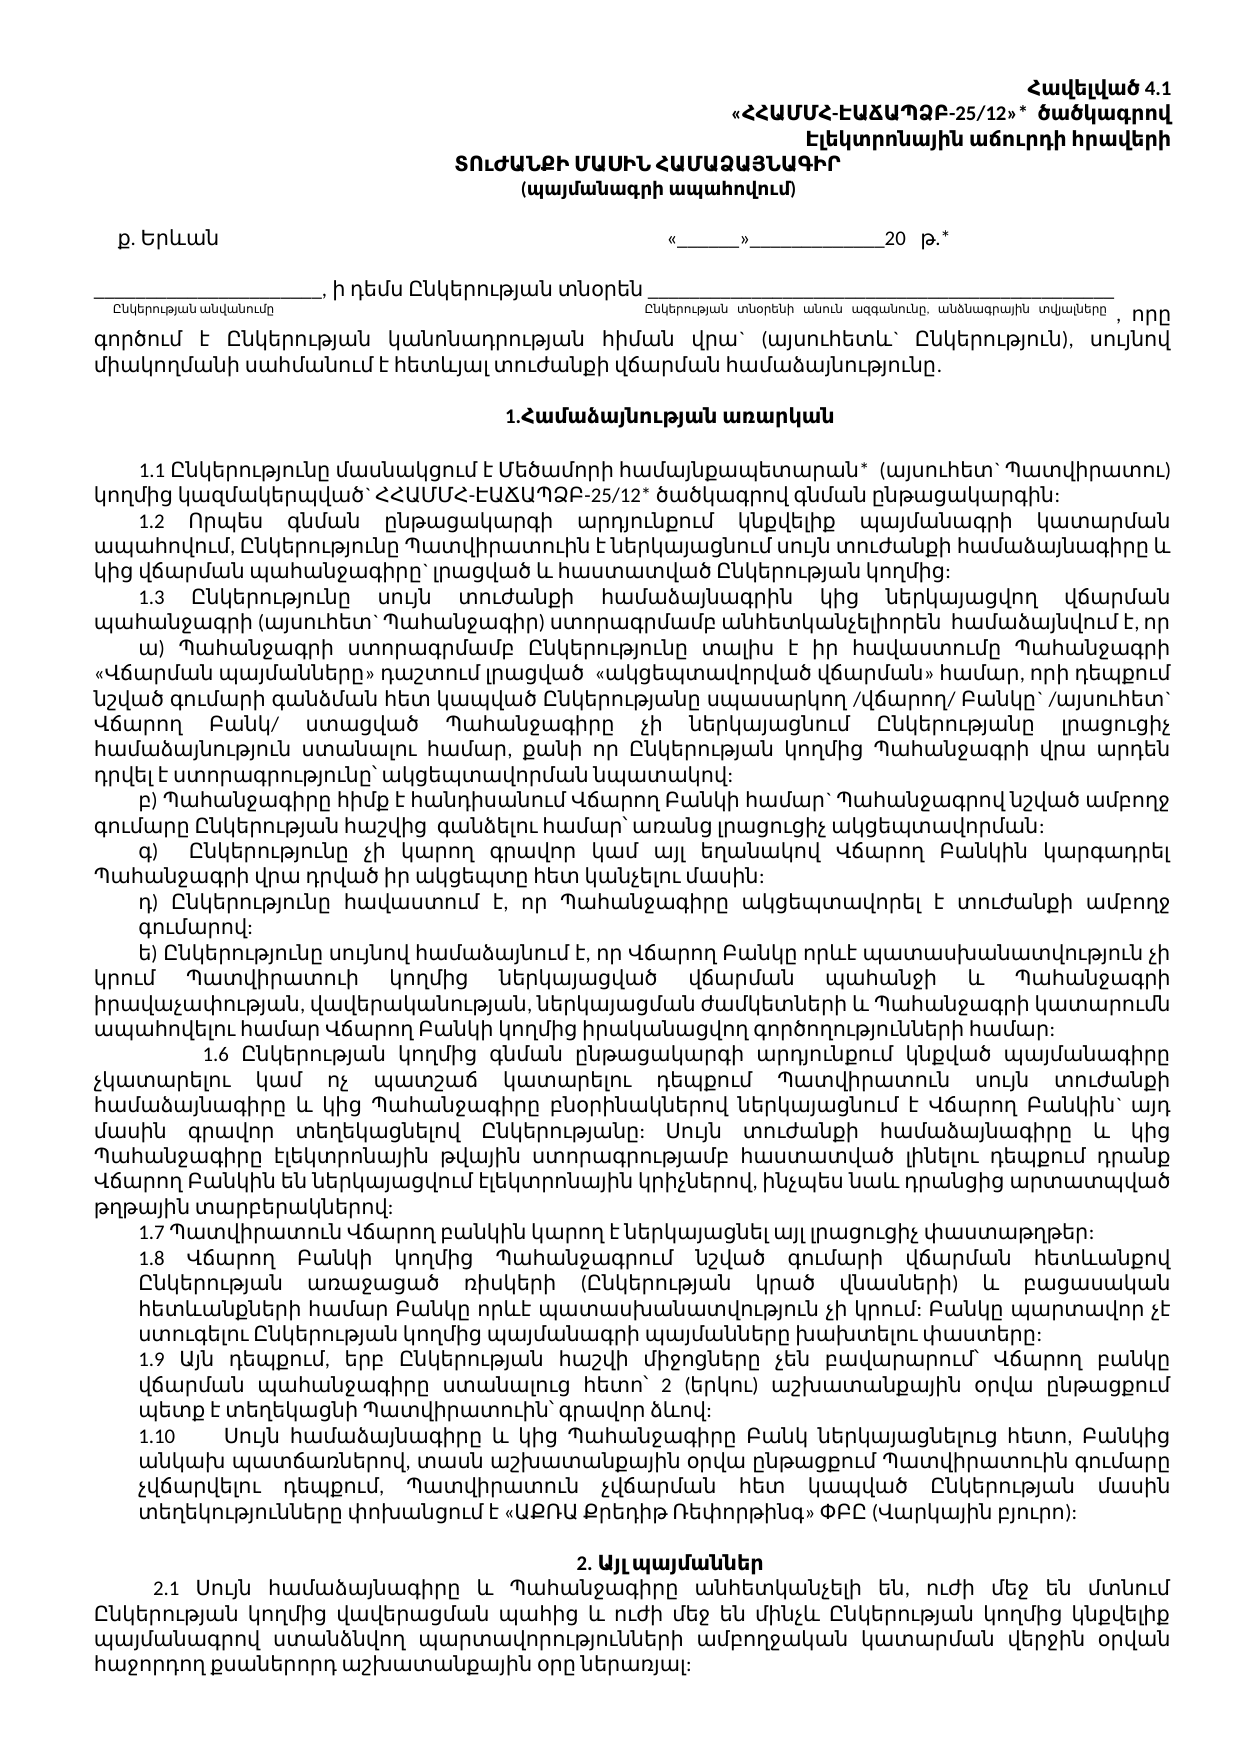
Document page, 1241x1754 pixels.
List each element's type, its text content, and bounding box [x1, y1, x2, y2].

text 1.8 Վճարող Բանկի կողմից Պահանջագրում նշված գումարի վճարման հետևանքով Ընկերության առաջացած ռիսկերի (Ընկերության կրած վնասների) և բացասական հետևանքների համար Բանկը որևէ պատասխանատվություն չի կրում: Բանկը պարտավոր չէ ստուգելու Ընկերության կողմից պայմանագրի պայմանները խախտելու փաստերը: [138, 1245, 1171, 1347]
text Հավելված 4.1 [94, 75, 1171, 100]
text 1.2 Որպես գնման ընթացակարգի արդյունքում կնքվելիք պայմանագրի կատարման ապահովում, Ընկերությունը Պատվիրատուին է ներկայացնում սույն տուժանքի համաձայնագիրը և կից վճարման պահանջագիրը` լրացված և հաստատված Ընկերության կողմից: [94, 508, 1171, 584]
text Էլեկտրոնային աճուրդի հրավերի [94, 126, 1171, 151]
text 2.1 Սույն համաձայնագիրը և Պահանջագիրը անհետկանչելի են, ուժի մեջ են մտնում Ընկերության կողմից վավերացման պահից և ուժի մեջ են մինչև Ընկերության կողմից կնքվելիք պայմանագրով ստանձնվող պարտավորությունների ամբողջական կատարման վերջին օրվան հաջորդող քսաներորդ աշխատանքային օրը ներառյալ: [94, 1575, 1171, 1677]
text 2. Այլ պայմաններ [169, 1550, 1171, 1575]
text ք. Երևան «______»_____________20 թ.* [94, 225, 1171, 250]
text ա) Պահանջագրի ստորագրմամբ Ընկերությունը տալիս է իր հավաստումը Պահանջագրի «Վճարման պայմանները» դաշտում լրացված «ակցեպտավորված վճարման» համար, որի դեպքում նշված գումարի գանձման հետ կապված Ընկերությանը սպասարկող /վճարող/ Բանկը` /այսուհետ` Վճարող Բանկ/ ստացված Պահանջագիրը չի ներկայացնում Ընկերությանը լրացուցիչ համաձայնություն ստանալու համար, քանի որ Ընկերության կողմից Պահանջագրի վրա արդեն դրվել է ստորագրությունը՝ ակցեպտավորման նպատակով: [94, 635, 1171, 787]
text գ) Ընկերությունը չի կարող գրավոր կամ այլ եղանակով Վճարող Բանկին կարգադրել Պահանջագրի վրա դրված իր ակցեպտը հետ կանչելու մասին: [94, 838, 1171, 889]
text բ) Պահանջագիրը հիմք է հանդիսանում Վճարող Բանկի համար` Պահանջագրով նշված ամբողջ գումարը Ընկերության հաշվից գանձելու համար՝ առանց լրացուցիչ ակցեպտավորման: [94, 787, 1171, 838]
text Ընկերության անվանումը Ընկերության տնօրենի անուն ազգանունը, անձնագրային տվյալները , որը գործում է Ընկերության կանոնադրության հիման վրա` (այսուհետև` Ընկերություն), սույնով միակողմանի սահմանում է հետևյալ տուժանքի վճարման համաձայնությունը. [94, 301, 1171, 377]
text 1.1 Ընկերությունը մասնակցում է Մեծամորի համայնքապետարան* (այսուհետ` Պատվիրատու) կողմից կազմակերպված` ՀՀԱՄՄՀ-ԷԱՃԱՊՁԲ-25/12* ծածկագրով գնման ընթացակարգին: [94, 457, 1171, 508]
text (պայմանագրի ապահովում) [94, 177, 1171, 199]
text 1.6 Ընկերության կողմից գնման ընթացակարգի արդյունքում կնքված պայմանագիրը չկատարելու կամ ոչ պատշաճ կատարելու դեպքում Պատվիրատուն սույն տուժանքի համաձայնագիրը և կից Պահանջագիրը բնօրինակներով ներկայացնում է Վճարող Բանկին` այդ մասին գրավոր տեղեկացնելով Ընկերությանը: Սույն տուժանքի համաձայնագիրը և կից Պահանջագիրը էլեկտրոնային թվային ստորագրությամբ հաստատված լինելու դեպքում դրանք Վճարող Բանկին են ներկայացվում էլեկտրոնային կրիչներով, ինչպես նաև դրանցից արտատպված թղթային տարբերակներով: [94, 1042, 1171, 1219]
text 1.9 Այն դեպքում, երբ Ընկերության հաշվի միջոցները չեն բավարարում՝ Վճարող բանկը վճարման պահանջագիրը ստանալուց հետո՝ 2 (երկու) աշխատանքային օրվա ընթացքում պետք է տեղեկացնի Պատվիրատուին՝ գրավոր ձևով: [138, 1347, 1171, 1423]
text 1.7 Պատվիրատուն Վճարող բանկին կարող է ներկայացնել այլ լրացուցիչ փաստաթղթեր: [138, 1219, 1171, 1245]
text ե) Ընկերությունը սույնով համաձայնում է, որ Վճարող Բանկը որևէ պատասխանատվություն չի կրում Պատվիրատուի կողմից ներկայացված վճարման պահանջի և Պահանջագրի իրավաչափության, վավերականության, ներկայացման ժամկետների և Պահանջագրի կատարումն ապահովելու համար Վճարող Բանկի կողմից իրականացվող գործողությունների համար: [94, 940, 1171, 1042]
text ՏՈւԺԱՆՔԻ ՄԱՍԻՆ ՀԱՄԱՁԱՅՆԱԳԻՐ [94, 151, 1171, 177]
text 1.Համաձայնության առարկան [169, 403, 1171, 428]
text դ) Ընկերությունը հավաստում է, որ Պահանջագիրը ակցեպտավորել է տուժանքի ամբողջ գումարով: [138, 889, 1171, 940]
text ______________________, ի դեմս Ընկերության տնօրեն _____________________________________________ [94, 276, 1171, 301]
text «ՀՀԱՄՄՀ-ԷԱՃԱՊՁԲ-25/12»* ծածկագրով [94, 100, 1171, 126]
text 1.10 Սույն համաձայնագիրը և կից Պահանջագիրը Բանկ ներկայացնելուց հետո, Բանկից անկախ պատճառներով, տասն աշխատանքային օրվա ընթացքում Պատվիրատուին գումարը չվճարվելու դեպքում, Պատվիրատուն չվճարման հետ կապված Ընկերության մասին տեղեկությունները փոխանցում է «ԱՔՌԱ Քրեդիթ Ռեփորթինգ» ՓԲԸ (Վարկային բյուրո): [138, 1423, 1171, 1524]
text 1.3 Ընկերությունը սույն տուժանքի համաձայնագրին կից ներկայացվող վճարման պահանջագրի (այսուհետ` Պահանջագիր) ստորագրմամբ անհետկանչելիորեն համաձայնվում է, որ [94, 584, 1171, 635]
